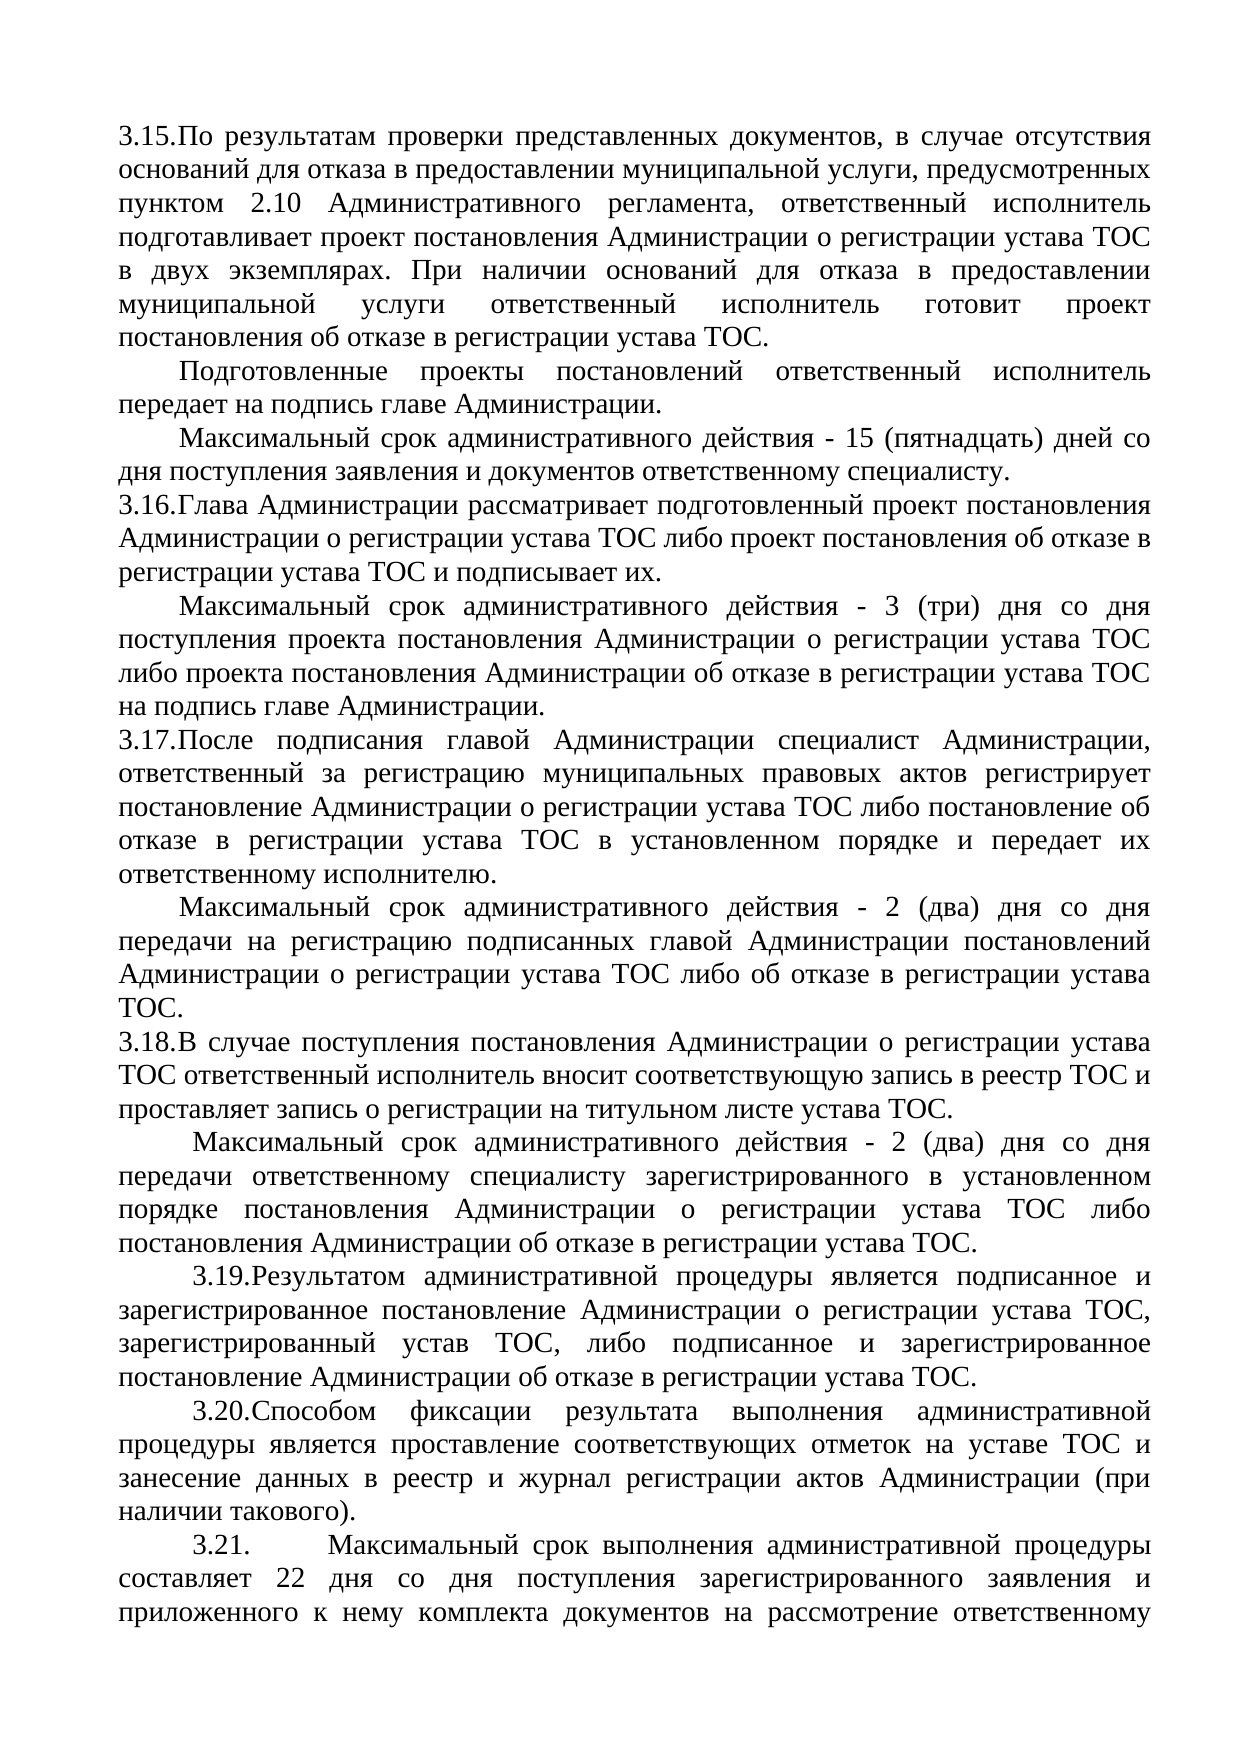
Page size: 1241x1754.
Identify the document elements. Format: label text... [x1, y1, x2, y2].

text Максимальный срок административного действия - 3 (три) дня со дня поступления проекта постановления Администрации о регистрации устава ТОС либо проекта постановления Администрации об отказе в регистрации устава ТОС на подпись главе Администрации. [118, 588, 1152, 722]
text Максимальный срок административного действия - 2 (два) дня со дня передачи на регистрацию подписанных главой Администрации постановлений Администрации о регистрации устава ТОС либо об отказе в регистрации устава ТОС. [118, 889, 1152, 1024]
list В случае поступления постановления Администрации о регистрации устава ТОС ответственный исполнитель вносит соответствующую запись в реестр TOC и проставляет запись о регистрации на титульном листе устава ТОС. [118, 1024, 1152, 1124]
text 3.20. Способом фиксации результата выполнения административной процедуры является проставление соответствующих отметок на уставе ТОС и занесение данных в реестр и журнал регистрации актов Администрации (при наличии такового). [118, 1393, 1152, 1527]
text Максимальный срок административного действия - 2 (два) дня со дня передачи ответственному специалисту зарегистрированного в установленном порядке постановления Администрации о регистрации устава ТОС либо постановления Администрации об отказе в регистрации устава ТОС. [118, 1124, 1152, 1258]
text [118, 1527, 1152, 1627]
list После подписания главой Администрации специалист Администрации, ответственный за регистрацию муниципальных правовых актов регистрирует постановление Администрации о регистрации устава ТОС либо постановление об отказе в регистрации устава ТОС в установленном порядке и передает их ответственному исполнителю. [118, 722, 1152, 889]
text Максимальный срок административного действия - 15 (пятнадцать) дней со дня поступления заявления и документов ответственному специалисту. [118, 420, 1152, 487]
list Глава Администрации рассматривает подготовленный проект постановления Администрации о регистрации устава ТОС либо проект постановления об отказе в регистрации устава ТОС и подписывает их. [118, 487, 1152, 588]
text Подготовленные проекты постановлений ответственный исполнитель передает на подпись главе Администрации. [118, 353, 1152, 420]
list По результатам проверки представленных документов, в случае отсутствия оснований для отказа в предоставлении муниципальной услуги, предусмотренных пунктом 2.10 Административного регламента, ответственный исполнитель подготавливает проект постановления Администрации о регистрации устава ТОС в двух экземплярах. При наличии оснований для отказа в предоставлении муниципальной услуги ответственный исполнитель готовит проект постановления об отказе в регистрации устава ТОС. [118, 118, 1152, 353]
text 3.19. Результатом административной процедуры является подписанное и зарегистрированное постановление Администрации о регистрации устава ТОС, зарегистрированный устав ТОС, либо подписанное и зарегистрированное постановление Администрации об отказе в регистрации устава ТОС. [118, 1258, 1152, 1393]
